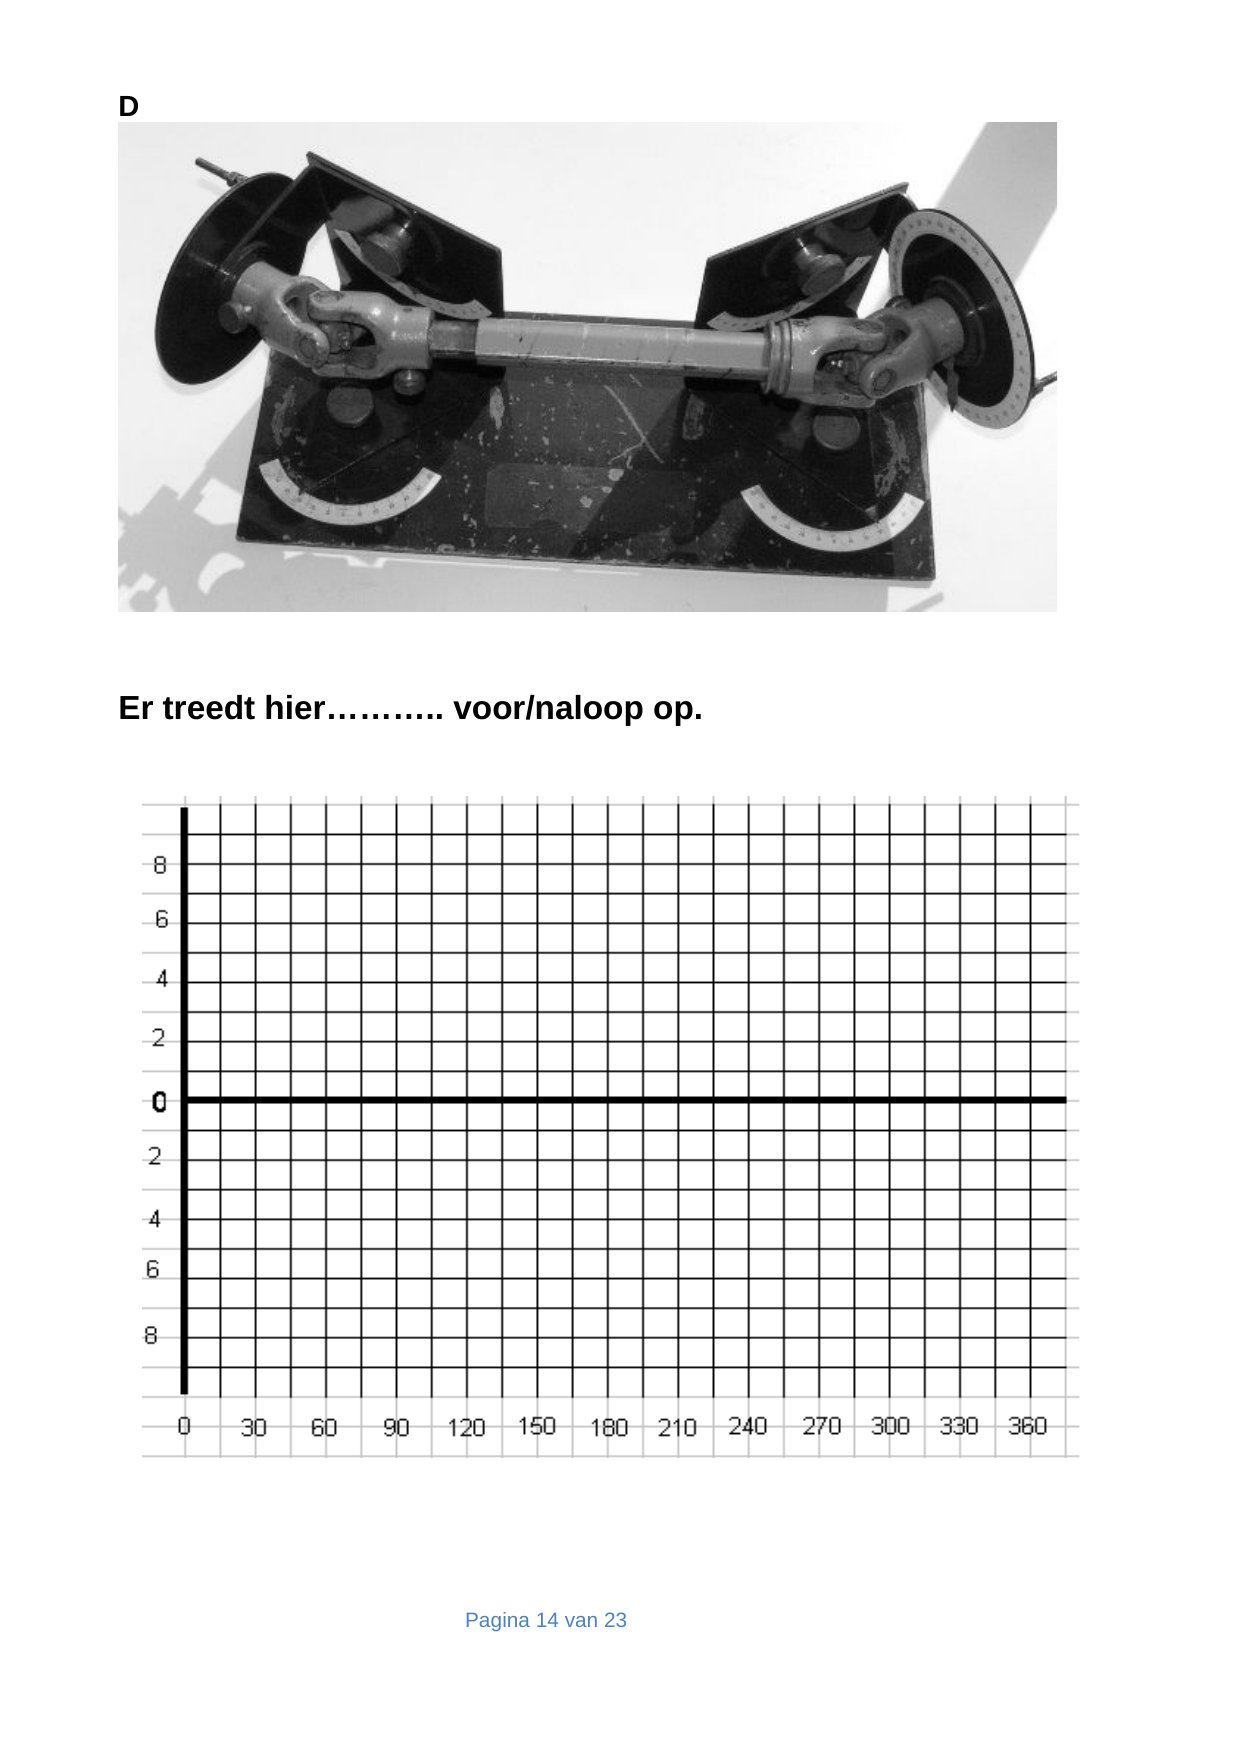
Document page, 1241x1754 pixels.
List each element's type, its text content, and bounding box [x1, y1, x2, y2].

picture [142, 796, 1080, 1458]
text Er treedt hier……….. voor/naloop op. [118, 688, 1169, 727]
picture [118, 122, 1058, 612]
subtitle D [118, 89, 1169, 122]
